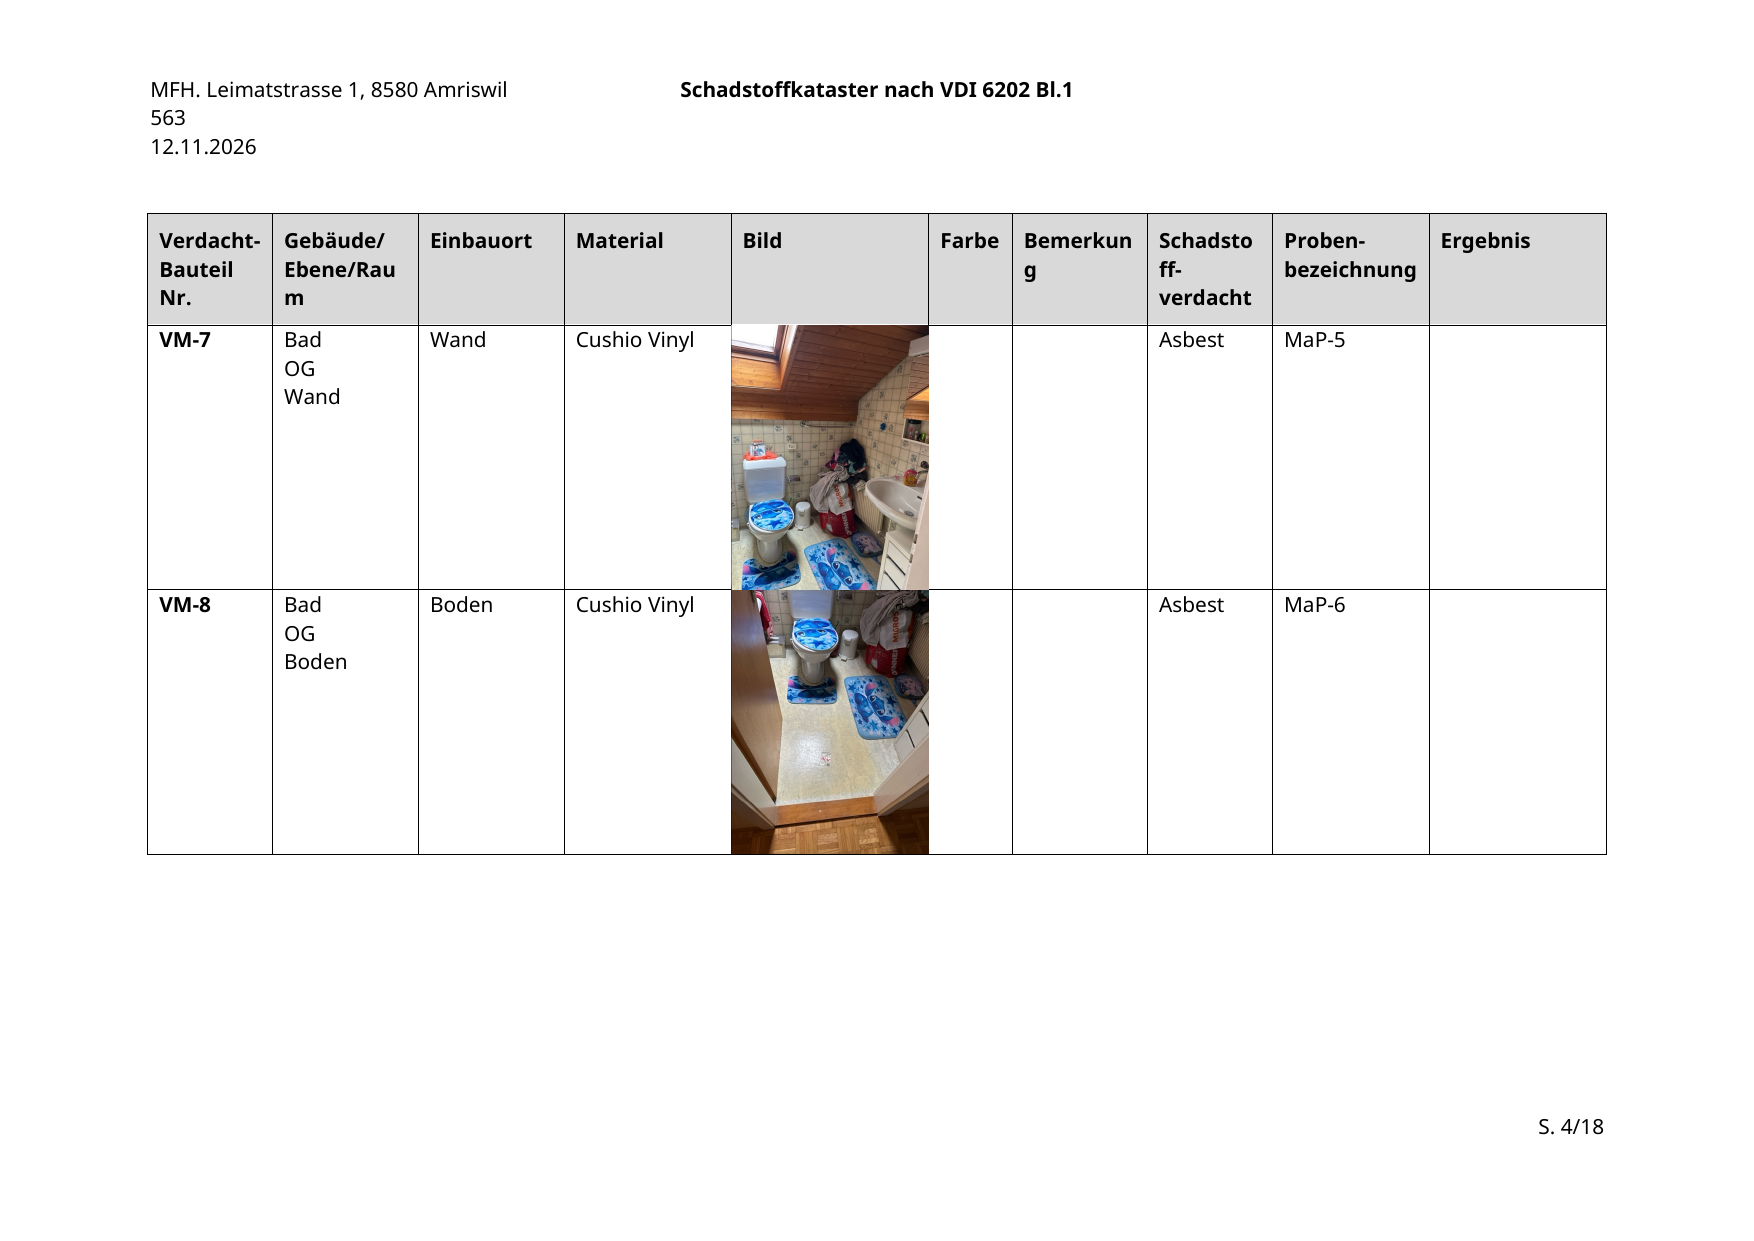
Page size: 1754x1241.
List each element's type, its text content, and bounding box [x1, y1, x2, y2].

table_header Schadstoff-verdacht [1148, 214, 1272, 324]
table_header Bild [732, 214, 928, 324]
table_header Bemerkung [1013, 214, 1147, 324]
table_header Ergebnis [1430, 214, 1606, 324]
table_cell Cushio Vinyl [565, 590, 731, 854]
table_cell VM-8 [148, 590, 272, 854]
table_header Gebäude/ Ebene/Raum [273, 214, 418, 324]
table_cell [1013, 590, 1147, 854]
table_cell VM-7 [148, 326, 272, 589]
table_header Proben-bezeichnung [1273, 214, 1429, 324]
table_cell [1013, 326, 1147, 589]
picture [731, 325, 929, 854]
table_cell Asbest [1148, 590, 1272, 854]
table_cell Boden [419, 590, 564, 854]
table_cell Bad OG Boden [273, 590, 418, 854]
table_cell Asbest [1148, 326, 1272, 589]
table_cell [1430, 590, 1606, 854]
table_header Farbe [929, 214, 1012, 324]
table_cell [1430, 326, 1606, 589]
table_cell MaP-5 [1273, 326, 1429, 589]
table_cell Bad OG Wand [273, 326, 418, 589]
table_cell Wand [419, 326, 564, 589]
table_cell MaP-6 [1273, 590, 1429, 854]
table_header Verdacht-Bauteil Nr. [148, 214, 272, 324]
table_cell Cushio Vinyl [565, 326, 731, 589]
table_cell [929, 326, 1012, 589]
table_header Einbauort [419, 214, 564, 324]
table_cell [929, 590, 1012, 854]
table_header Material [565, 214, 731, 324]
